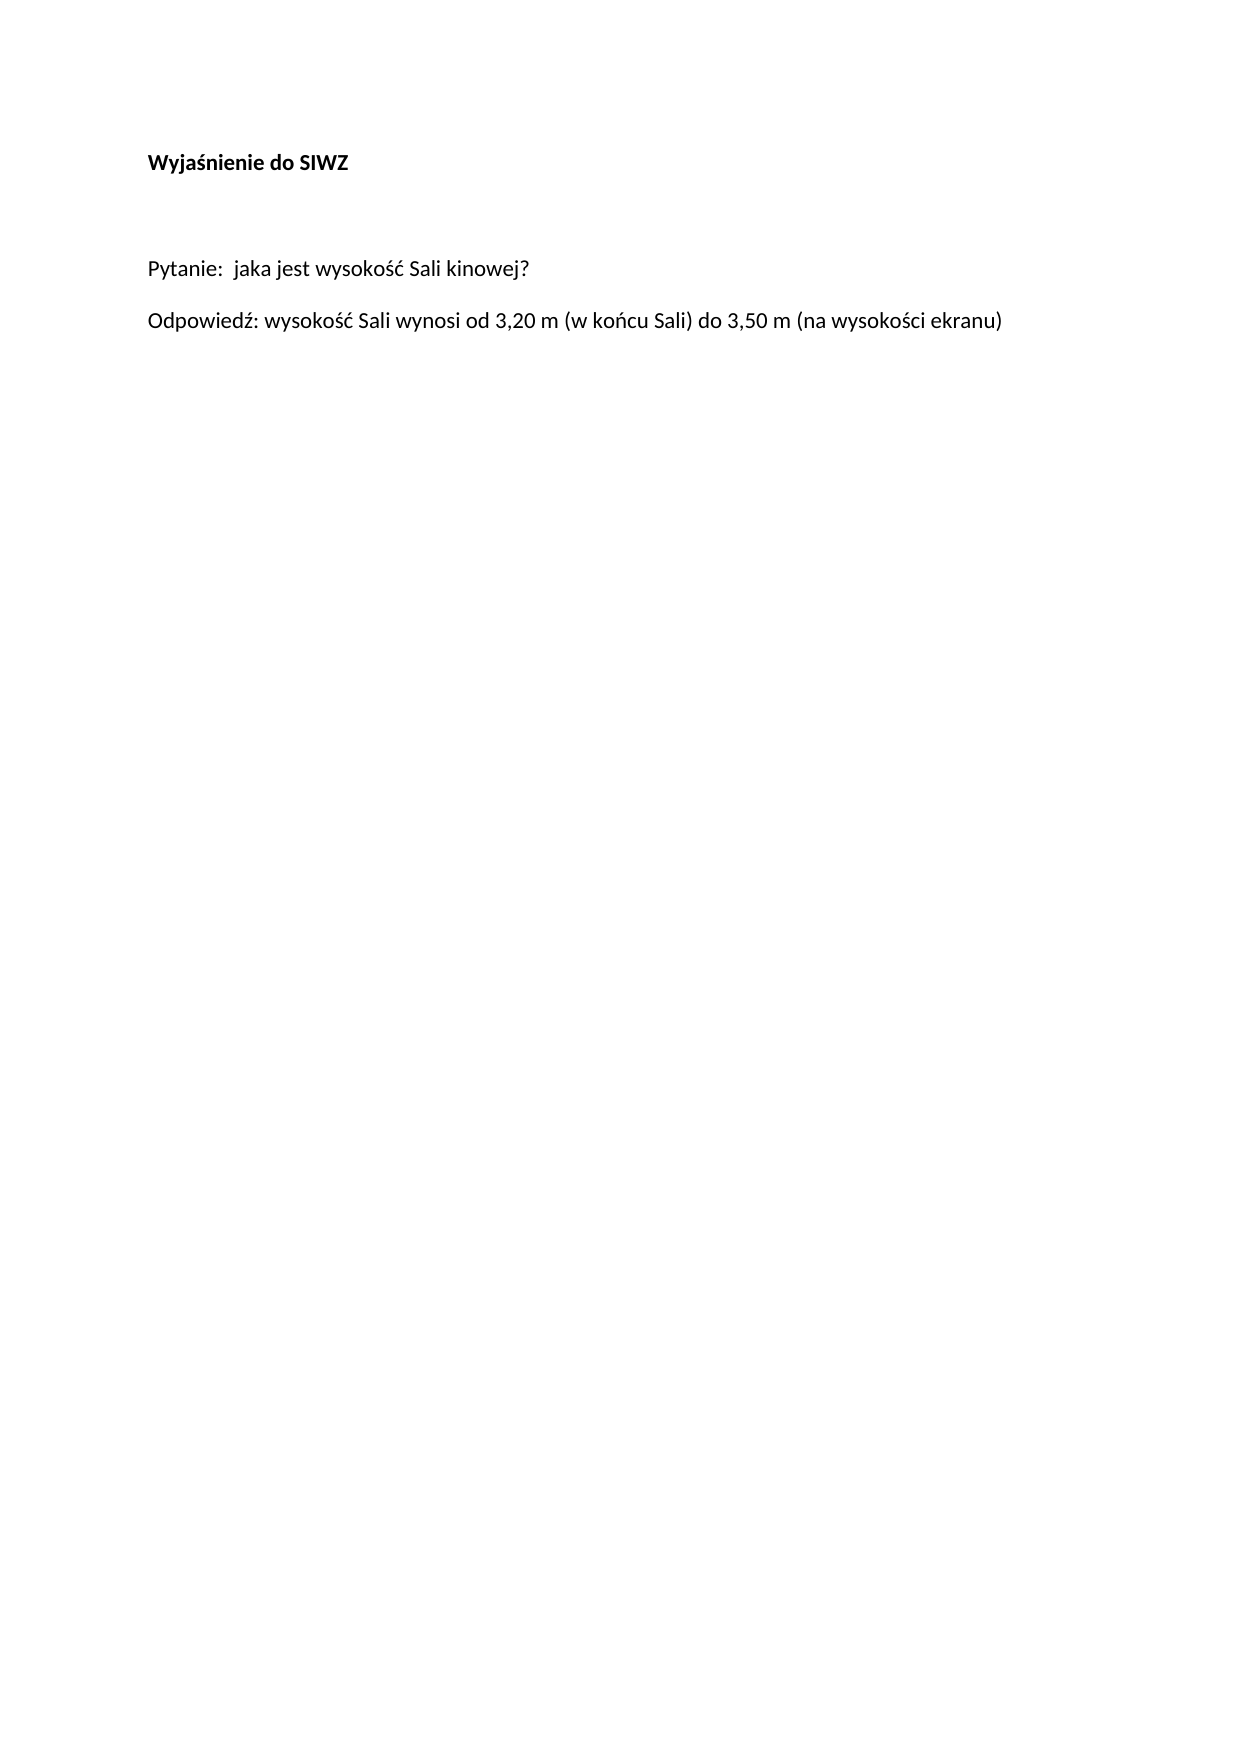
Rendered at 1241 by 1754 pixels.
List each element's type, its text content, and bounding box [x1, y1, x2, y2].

text Odpowiedź: wysokość Sali wynosi od 3,20 m (w końcu Sali) do 3,50 m (na wysokości ekranu) [148, 307, 1093, 335]
text Pytanie: jaka jest wysokość Sali kinowej? [148, 254, 1093, 282]
text Wyjaśnienie do SIWZ [148, 148, 1093, 176]
